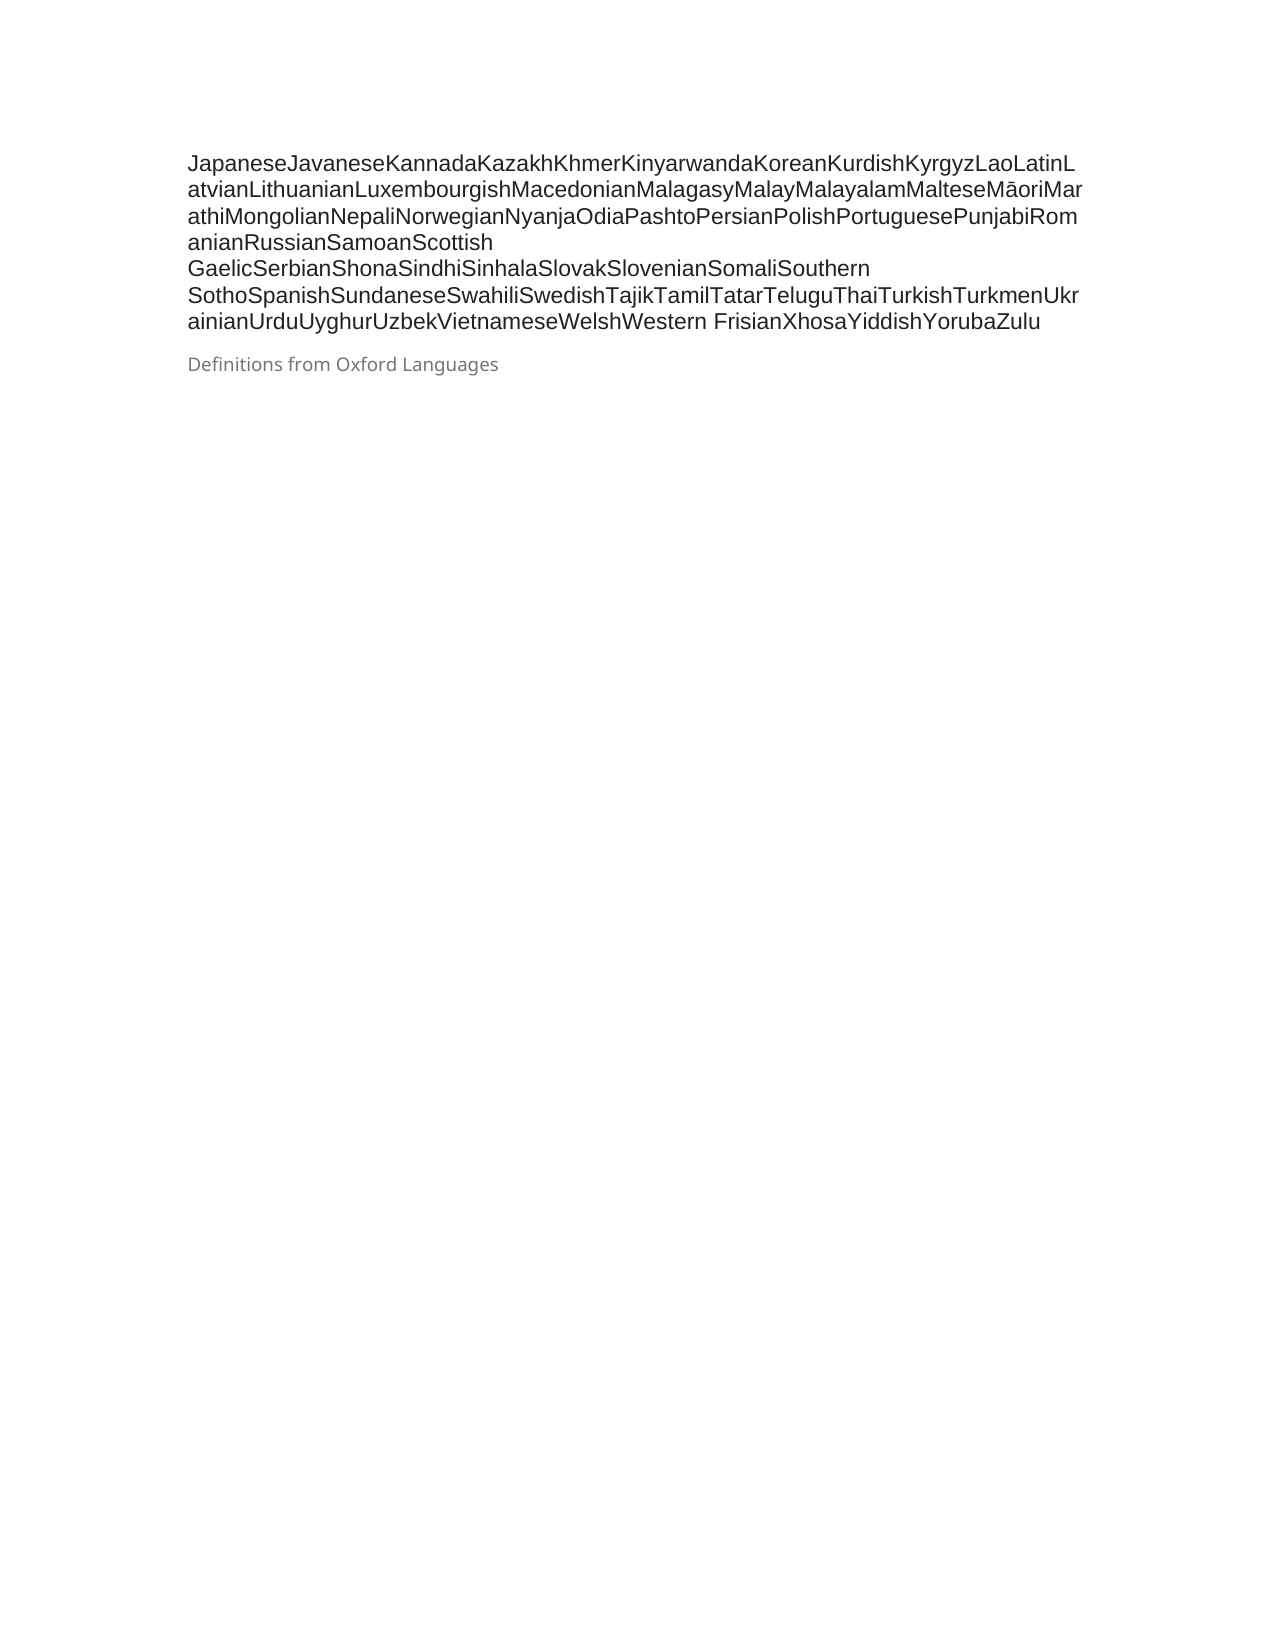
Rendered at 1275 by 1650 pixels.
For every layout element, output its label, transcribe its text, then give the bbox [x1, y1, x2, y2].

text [187, 150, 1087, 334]
text Definitions from Oxford Languages [187, 351, 1087, 377]
